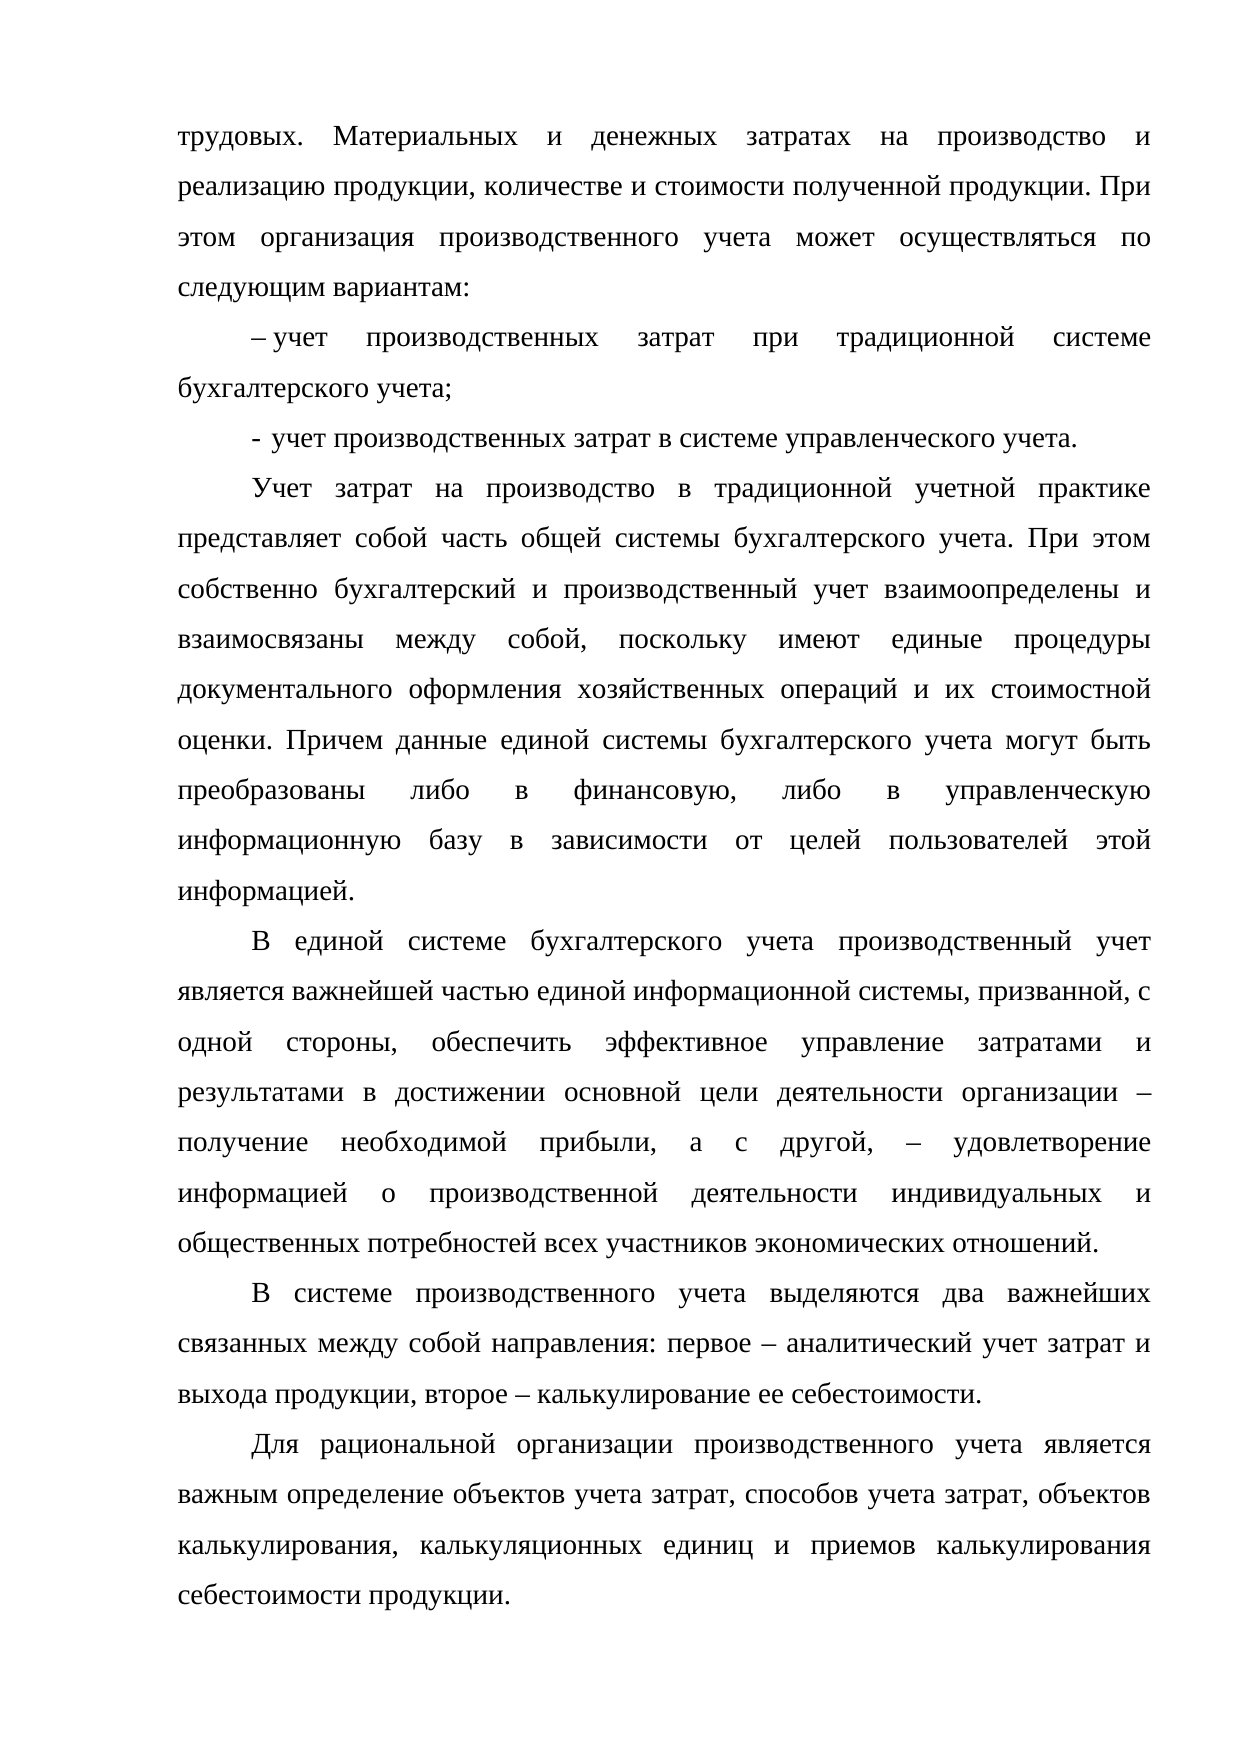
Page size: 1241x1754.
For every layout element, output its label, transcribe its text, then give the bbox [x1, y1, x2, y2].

text В системе производственного учета выделяются два важнейших связанных между собой направления: первое – аналитический учет затрат и выхода продукции, второе – калькулирование ее себестоимости. [177, 1275, 1152, 1409]
list учет производственных затрат в системе управленческого учета. [177, 420, 1152, 453]
text В единой системе бухгалтерского учета производственный учет является важнейшей частью единой информационной системы, призванной, с одной стороны, обеспечить эффективное управление затратами и результатами в достижении основной цели деятельности организации – получение необходимой прибыли, а с другой, – удовлетворение информацией о производственной деятельности индивидуальных и общественных потребностей всех участников экономических отношений. [177, 923, 1152, 1258]
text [177, 118, 1152, 303]
text Учет затрат на производство в традиционной учетной практике представляет собой часть общей системы бухгалтерского учета. При этом собственно бухгалтерский и производственный учет взаимоопределены и взаимосвязаны между собой, поскольку имеют единые процедуры документального оформления хозяйственных операций и их стоимостной оценки. Причем данные единой системы бухгалтерского учета могут быть преобразованы либо в финансовую, либо в управленческую информационную базу в зависимости от целей пользователей этой информацией. [177, 470, 1152, 906]
text Для рациональной организации производственного учета является важным определение объектов учета затрат, способов учета затрат, объектов калькулирования, калькуляционных единиц и приемов калькулирования себестоимости продукции. [177, 1426, 1152, 1611]
text – учет производственных затрат при традиционной системе бухгалтерского учета; [177, 319, 1152, 403]
